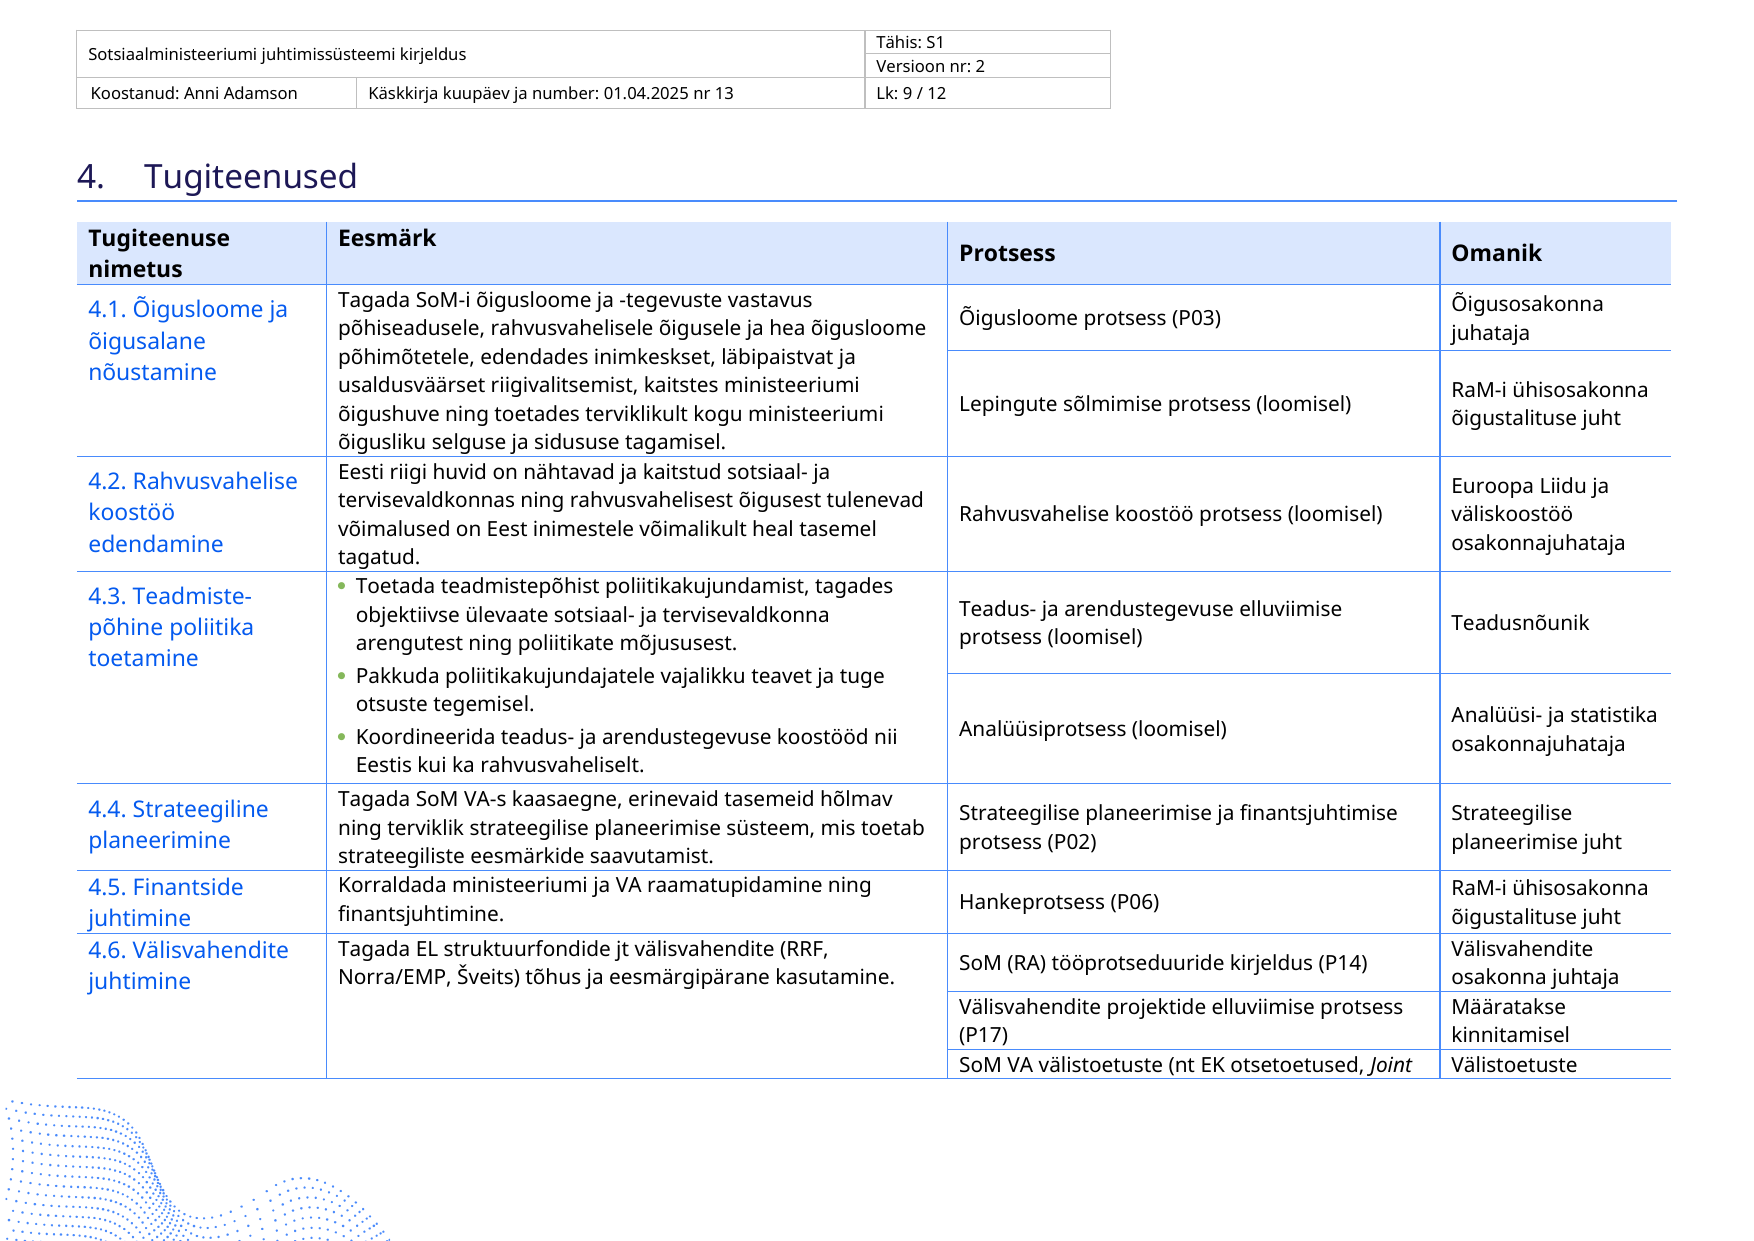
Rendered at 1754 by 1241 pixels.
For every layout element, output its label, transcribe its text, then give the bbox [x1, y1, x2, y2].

table_cell Tagada SoM VA-s kaasaegne, erinevaid tasemeid hõlmav ning terviklik strateegilise planeerimise süsteem, mis toetab strateegiliste eesmärkide saavutamist. [327, 784, 947, 869]
table_cell 4.3. Teadmiste-põhine poliitika toetamine [77, 572, 326, 783]
table_cell RaM-i ühisosakonna õigustalituse juht [1441, 871, 1671, 933]
table_cell Tagada SoM-i õigusloome ja -tegevuste vastavus põhiseadusele, rahvusvahelisele õigusele ja hea õigusloome põhimõtetele, edendades inimkeskset, läbipaistvat ja usaldusväärset riigivalitsemist, kaitstes ministeeriumi õigushuve ning toetades terviklikult kogu ministeeriumi õigusliku selguse ja sidususe tagamisel. [327, 285, 947, 456]
table_cell SoM VA välistoetuste (nt EK otsetoetused, Joint Action jmt) protsess (loomisel) [948, 1050, 1439, 1078]
table_cell Analüüsi- ja statistika osakonnajuhataja [1441, 674, 1671, 783]
table_header Tugiteenuse nimetus [77, 222, 326, 284]
table_cell Välistoetuste planeerimise nõunik [1441, 1050, 1671, 1078]
table_cell Lepingute sõlmimise protsess (loomisel) [948, 351, 1439, 456]
table_cell Strateegilise planeerimise ja finantsjuhtimise protsess (P02) [948, 784, 1439, 869]
table_cell Õigusloome protsess (P03) [948, 285, 1439, 350]
table_header Eesmärk [327, 222, 947, 284]
subtitle Tugiteenused [77, 153, 1677, 200]
table_cell Hankeprotsess (P06) [948, 871, 1439, 933]
table_cell Analüüsiprotsess (loomisel) [948, 674, 1439, 783]
table_cell Eesti riigi huvid on nähtavad ja kaitstud sotsiaal- ja tervisevaldkonnas ning rahvusvahelisest õigusest tulenevad võimalused on Eest inimestele võimalikult heal tasemel tagatud. [327, 457, 947, 571]
table_cell SoM (RA) tööprotseduuride kirjeldus (P14) [948, 934, 1439, 991]
picture [0, 1092, 391, 1241]
table_cell Strateegilise planeerimise juht [1441, 784, 1671, 869]
table_cell 4.4. Strateegiline planeerimine [77, 784, 326, 869]
table_cell Toetada teadmistepõhist poliitikakujundamist, tagades objektiivse ülevaate sotsiaal- ja tervisevaldkonna arengutest ning poliitikate mõjususest. ​ Pakkuda poliitikakujundajatele vajalikku teavet ja tuge otsuste tegemisel.​ Koordineerida teadus- ja arendustegevuse koostööd nii Eestis kui ka rahvusvaheliselt. [327, 572, 947, 783]
table_cell 4.2. Rahvusvahelise koostöö edendamine [77, 457, 326, 571]
table_header Protsess [948, 222, 1439, 284]
table_cell Välisvahendite projektide elluviimise protsess (P17) [948, 992, 1439, 1049]
table_cell Korraldada ministeeriumi ja VA raamatupidamine ning finantsjuhtimine. [327, 871, 947, 933]
table_header Omanik [1441, 222, 1671, 284]
table_cell Rahvusvahelise koostöö protsess (loomisel) [948, 457, 1439, 571]
table_cell RaM-i ühisosakonna õigustalituse juht [1441, 351, 1671, 456]
table_cell 4.1. Õigusloome ja õigusalane nõustamine [77, 285, 326, 456]
table_cell Teadusnõunik [1441, 572, 1671, 673]
table_cell 4.5. Finantside juhtimine [77, 871, 326, 933]
table_cell Euroopa Liidu ja väliskoostöö osakonnajuhataja [1441, 457, 1671, 571]
table_cell 4.6. Välisvahendite juhtimine [77, 934, 326, 1078]
table_cell Välisvahendite osakonna juhtaja [1441, 934, 1671, 991]
table_cell Tagada EL struktuurfondide jt välisvahendite (RRF, Norra/EMP, Šveits) tõhus ja eesmärgipärane kasutamine. [327, 934, 947, 1078]
table_cell Teadus- ja arendustegevuse elluviimise protsess (loomisel) [948, 572, 1439, 673]
table_cell Määratakse kinnitamisel [1441, 992, 1671, 1049]
table_cell Õigusosakonna juhataja [1441, 285, 1671, 350]
